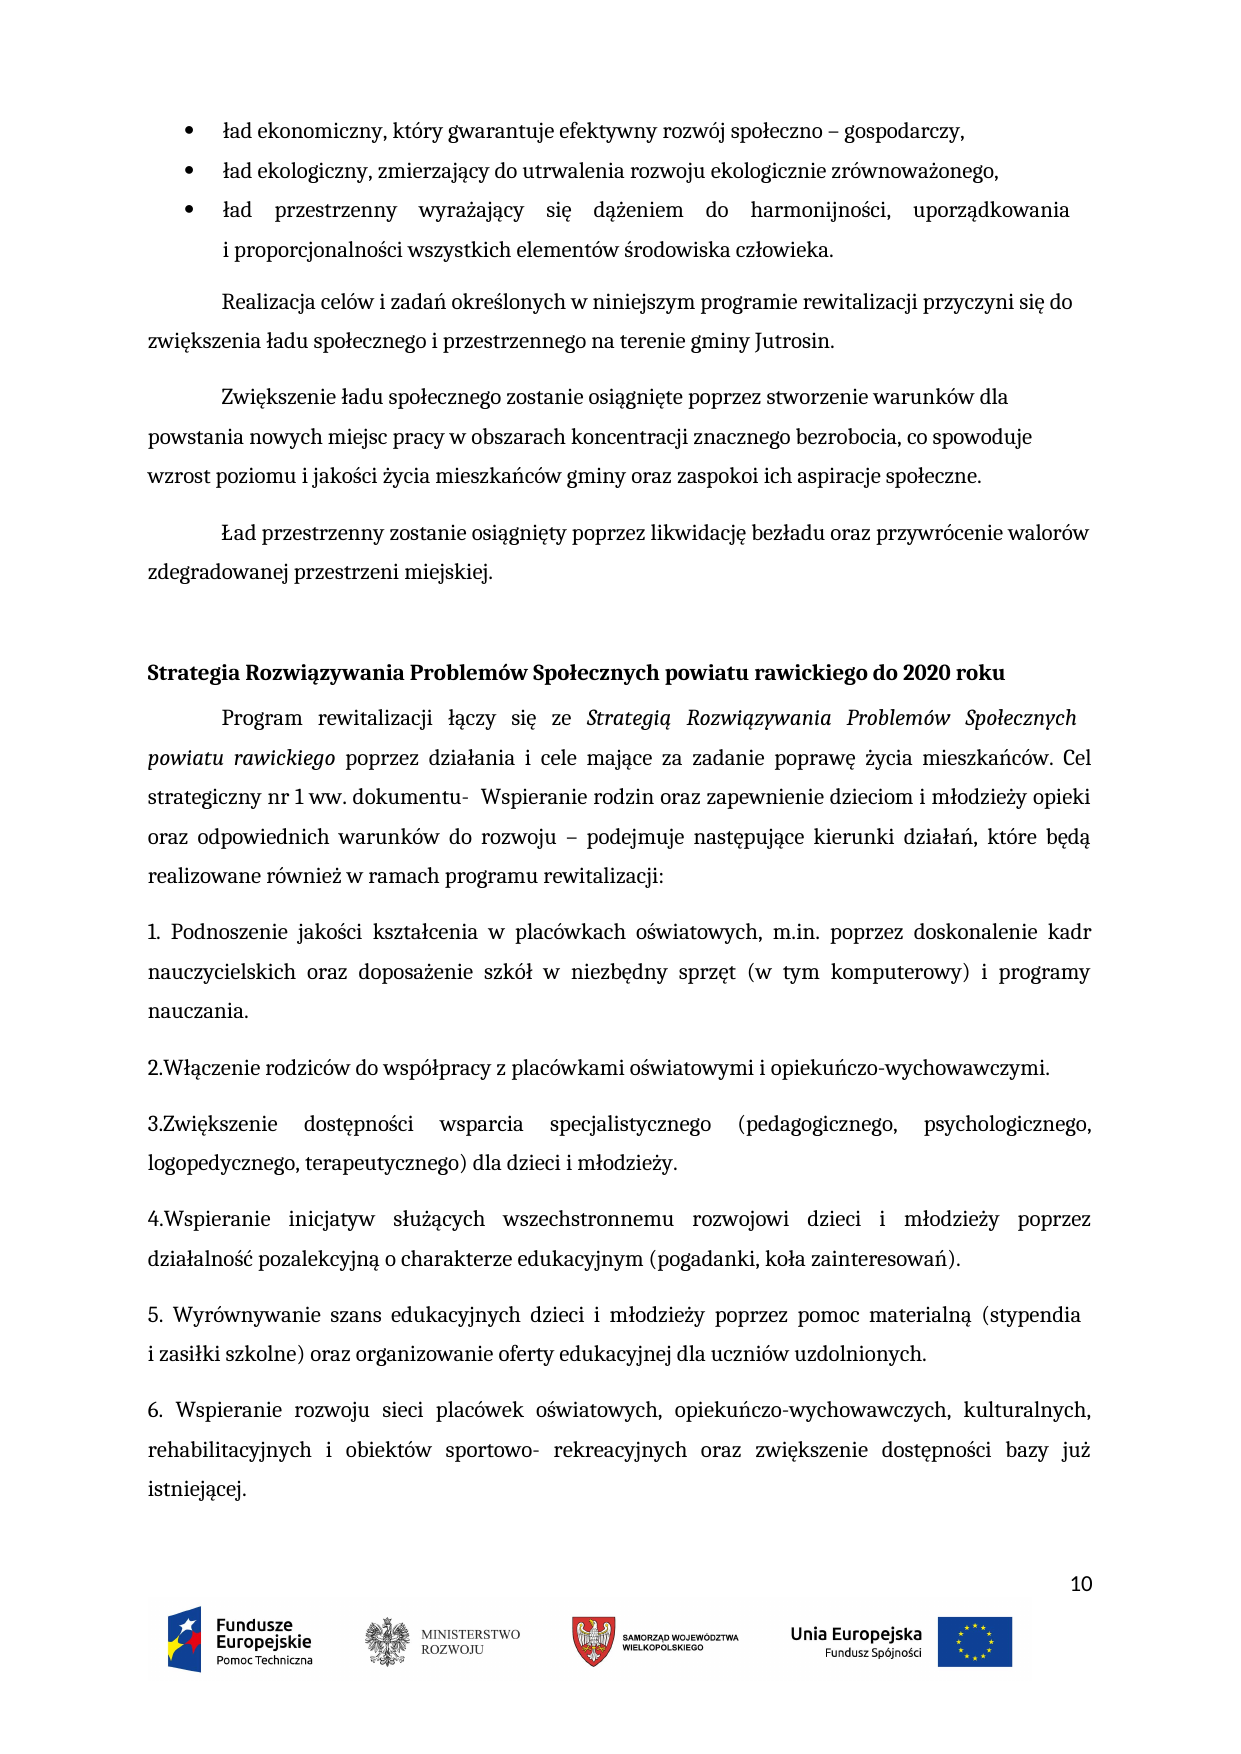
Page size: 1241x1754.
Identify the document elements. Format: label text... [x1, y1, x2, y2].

text 5. Wyrównywanie szans edukacyjnych dzieci i młodzieży poprzez pomoc materialną (stypendia i zasiłki szkolne) oraz organizowanie oferty edukacyjnej dla uczniów uzdolnionych. [148, 1302, 1092, 1367]
text 6. Wspieranie rozwoju sieci placówek oświatowych, opiekuńczo-wychowawczych, kulturalnych, rehabilitacyjnych i obiektów sportowo- rekreacyjnych oraz zwiększenie dostępności bazy już istniejącej. [148, 1397, 1092, 1503]
text 3.Zwiększenie dostępności wsparcia specjalistycznego (pedagogicznego, psychologicznego, logopedycznego, terapeutycznego) dla dzieci i młodzieży. [148, 1110, 1092, 1176]
text 1. Podnoszenie jakości kształcenia w placówkach oświatowych, m.in. poprzez doskonalenie kadr nauczycielskich oraz doposażenie szkół w niezbędny sprzęt (w tym komputerowy) i programy nauczania. [148, 919, 1092, 1024]
text Zwiększenie ładu społecznego zostanie osiągnięte poprzez stworzenie warunków dla powstania nowych miejsc pracy w obszarach koncentracji znacznego bezrobocia, co spowoduje wzrost poziomu i jakości życia mieszkańców gminy oraz zaspokoi ich aspiracje społeczne. [148, 384, 1092, 489]
text 2.Włączenie rodziców do współpracy z placówkami oświatowymi i opiekuńczo-wychowawczymi. [148, 1054, 1092, 1081]
picture [147, 1597, 1033, 1681]
text Strategia Rozwiązywania Problemów Społecznych powiatu rawickiego do 2020 roku [148, 660, 1092, 686]
list ład ekonomiczny, który gwarantuje efektywny rozwój społeczno – gospodarczy, [185, 118, 1092, 144]
text Program rewitalizacji łączy się ze Strategią Rozwiązywania Problemów Społecznych powiatu rawickiego poprzez działania i cele mające za zadanie poprawę życia mieszkańców. Cel strategiczny nr 1 ww. dokumentu- Wspieranie rodzin oraz zapewnienie dzieciom i młodzieży opieki oraz odpowiednich warunków do rozwoju – podejmuje następujące kierunki działań, które będą realizowane również w ramach programu rewitalizacji: [148, 705, 1092, 889]
list ład przestrzenny wyrażający się dążeniem do harmonijności, uporządkowania i proporcjonalności wszystkich elementów środowiska człowieka. [185, 197, 1092, 263]
text 4.Wspieranie inicjatyw służących wszechstronnemu rozwojowi dzieci i młodzieży poprzez działalność pozalekcyjną o charakterze edukacyjnym (pogadanki, koła zainteresowań). [148, 1206, 1092, 1272]
text Ład przestrzenny zostanie osiągnięty poprzez likwidację bezładu oraz przywrócenie walorów zdegradowanej przestrzeni miejskiej. [148, 519, 1092, 585]
text Realizacja celów i zadań określonych w niniejszym programie rewitalizacji przyczyni się do zwiększenia ładu społecznego i przestrzennego na terenie gminy Jutrosin. [148, 288, 1092, 354]
list ład ekologiczny, zmierzający do utrwalenia rozwoju ekologicznie zrównoważonego, [185, 158, 1092, 184]
